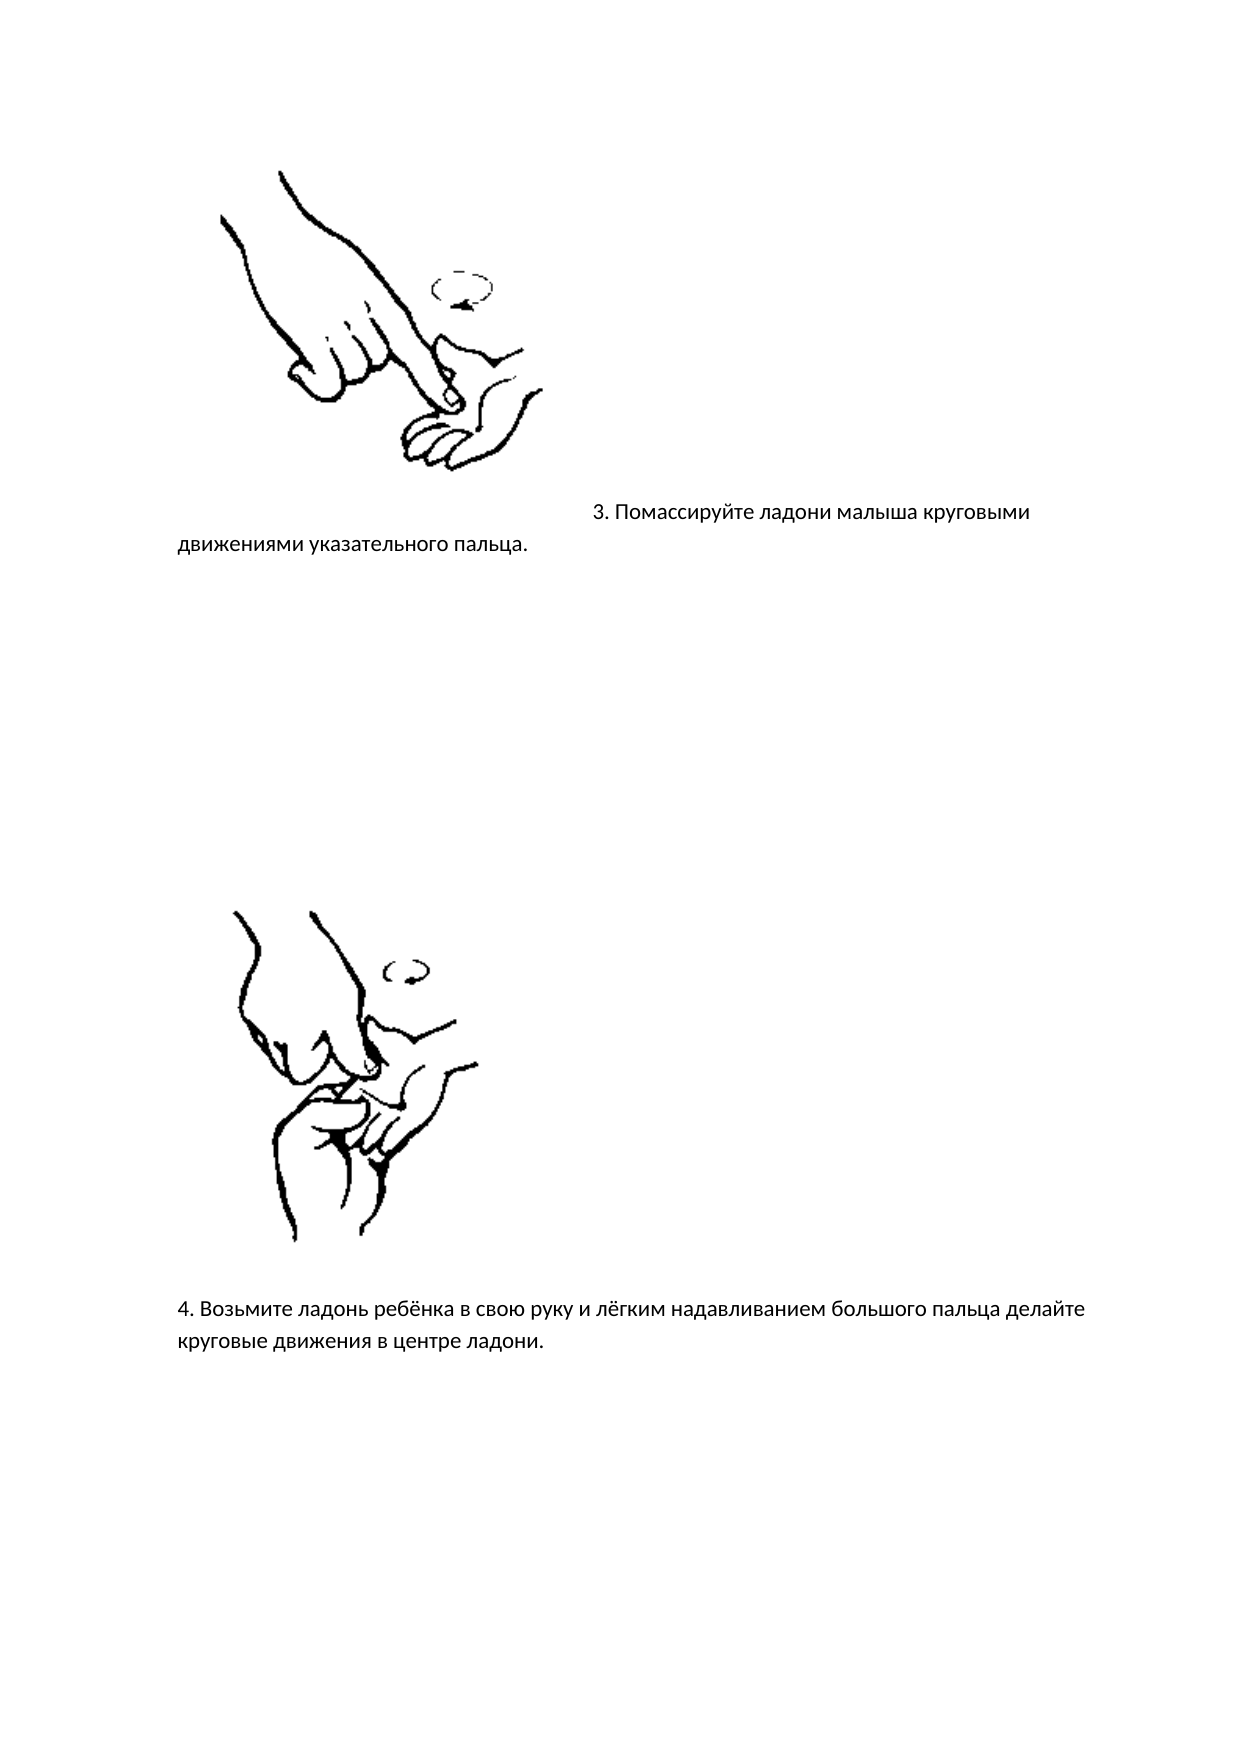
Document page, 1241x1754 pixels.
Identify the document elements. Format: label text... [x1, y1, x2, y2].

picture [177, 118, 593, 520]
picture [177, 847, 516, 1291]
